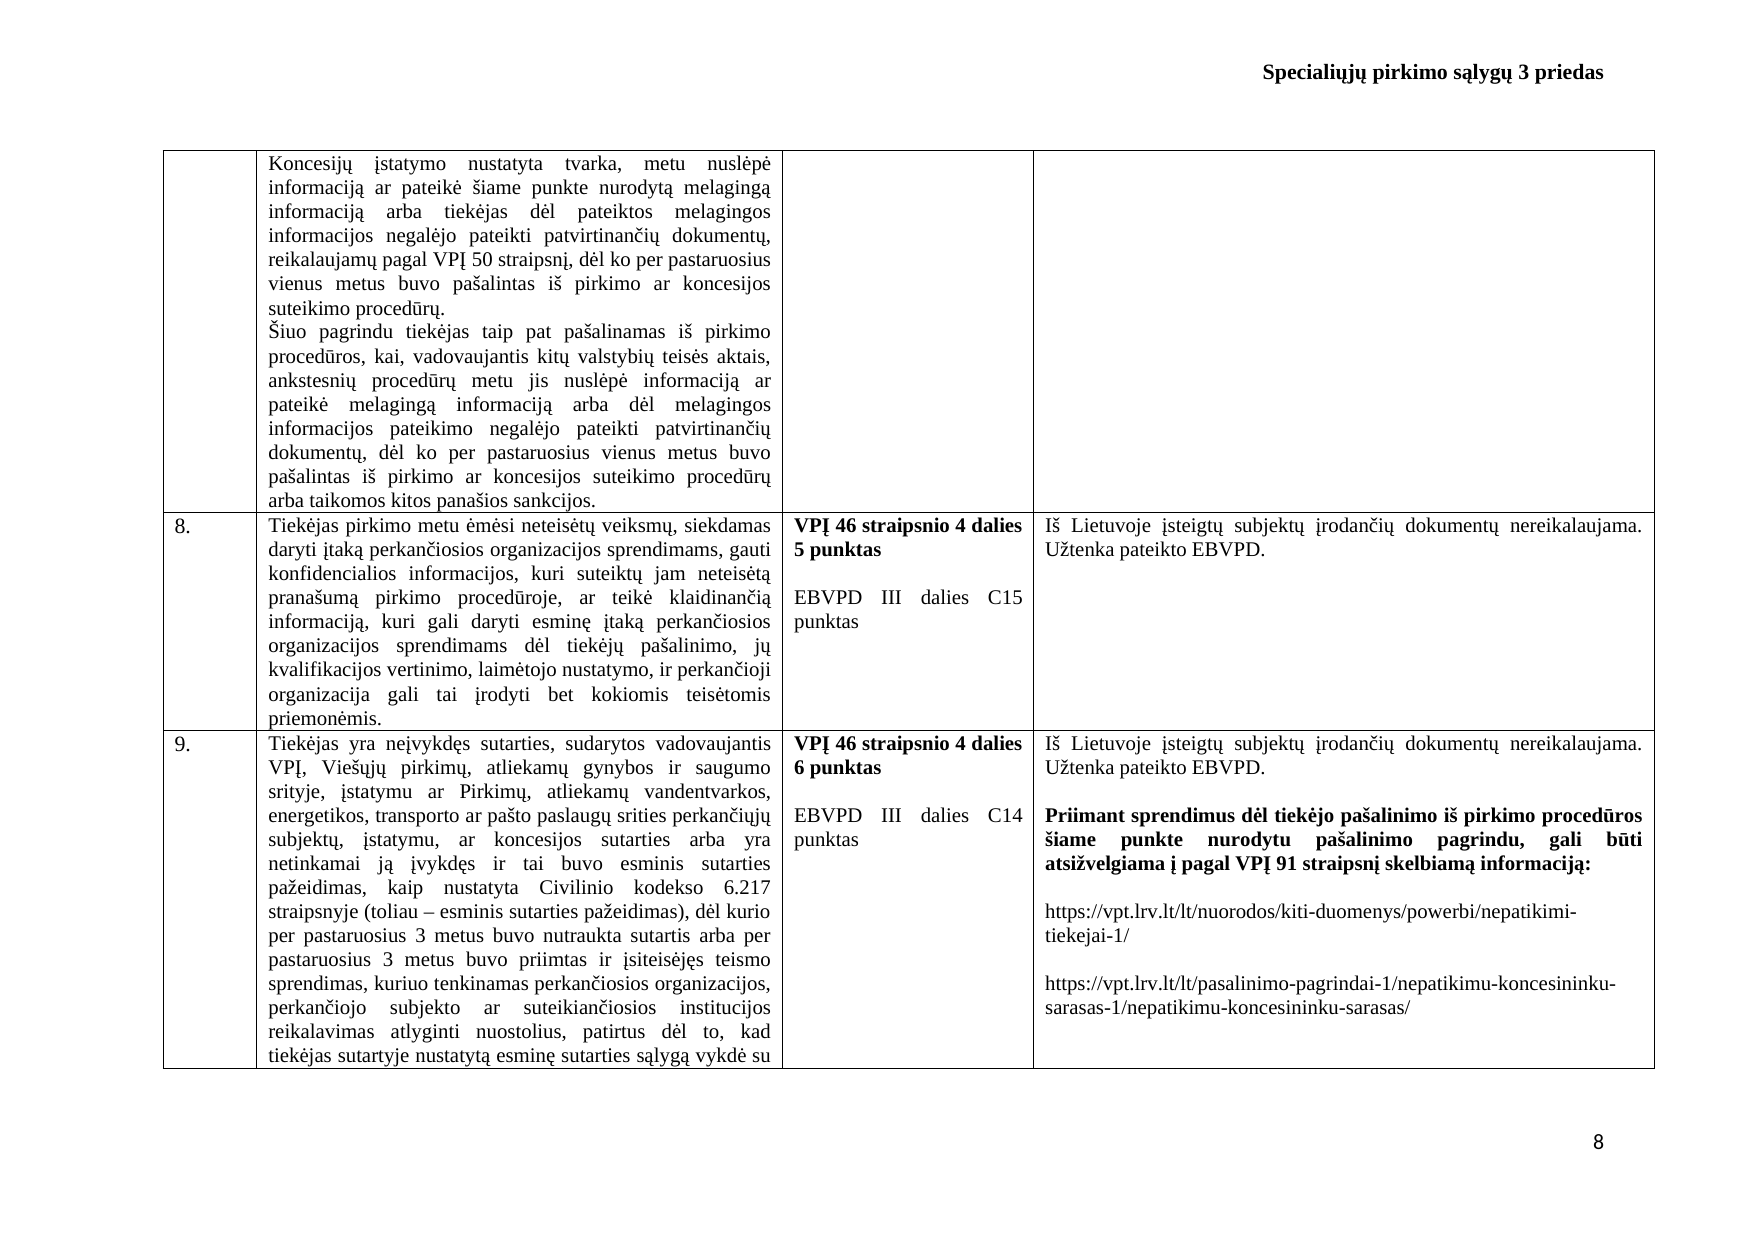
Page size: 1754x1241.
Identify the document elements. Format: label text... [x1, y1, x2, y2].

table_cell [164, 151, 256, 512]
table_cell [1034, 731, 1654, 1067]
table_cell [257, 731, 782, 1067]
table_cell Iš Lietuvoje įsteigtų subjektų įrodančių dokumentų nereikalaujama. Užtenka pateikto EBVPD. [1034, 513, 1654, 729]
table_cell [164, 513, 256, 729]
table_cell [783, 731, 1033, 1067]
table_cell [1034, 151, 1654, 512]
table_cell [164, 731, 256, 1067]
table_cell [783, 151, 1033, 512]
table_cell VPĮ 46 straipsnio 4 dalies 5 punktas EBVPD III dalies C15 punktas [783, 513, 1033, 729]
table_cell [257, 151, 782, 512]
table_cell Tiekėjas pirkimo metu ėmėsi neteisėtų veiksmų, siekdamas daryti įtaką perkančiosios organizacijos sprendimams, gauti konfidencialios informacijos, kuri suteiktų jam neteisėtą pranašumą pirkimo procedūroje, ar teikė klaidinančią informaciją, kuri gali daryti esminę įtaką perkančiosios organizacijos sprendimams dėl tiekėjų pašalinimo, jų kvalifikacijos vertinimo, laimėtojo nustatymo, ir perkančioji organizacija gali tai įrodyti bet kokiomis teisėtomis priemonėmis. [257, 513, 782, 729]
